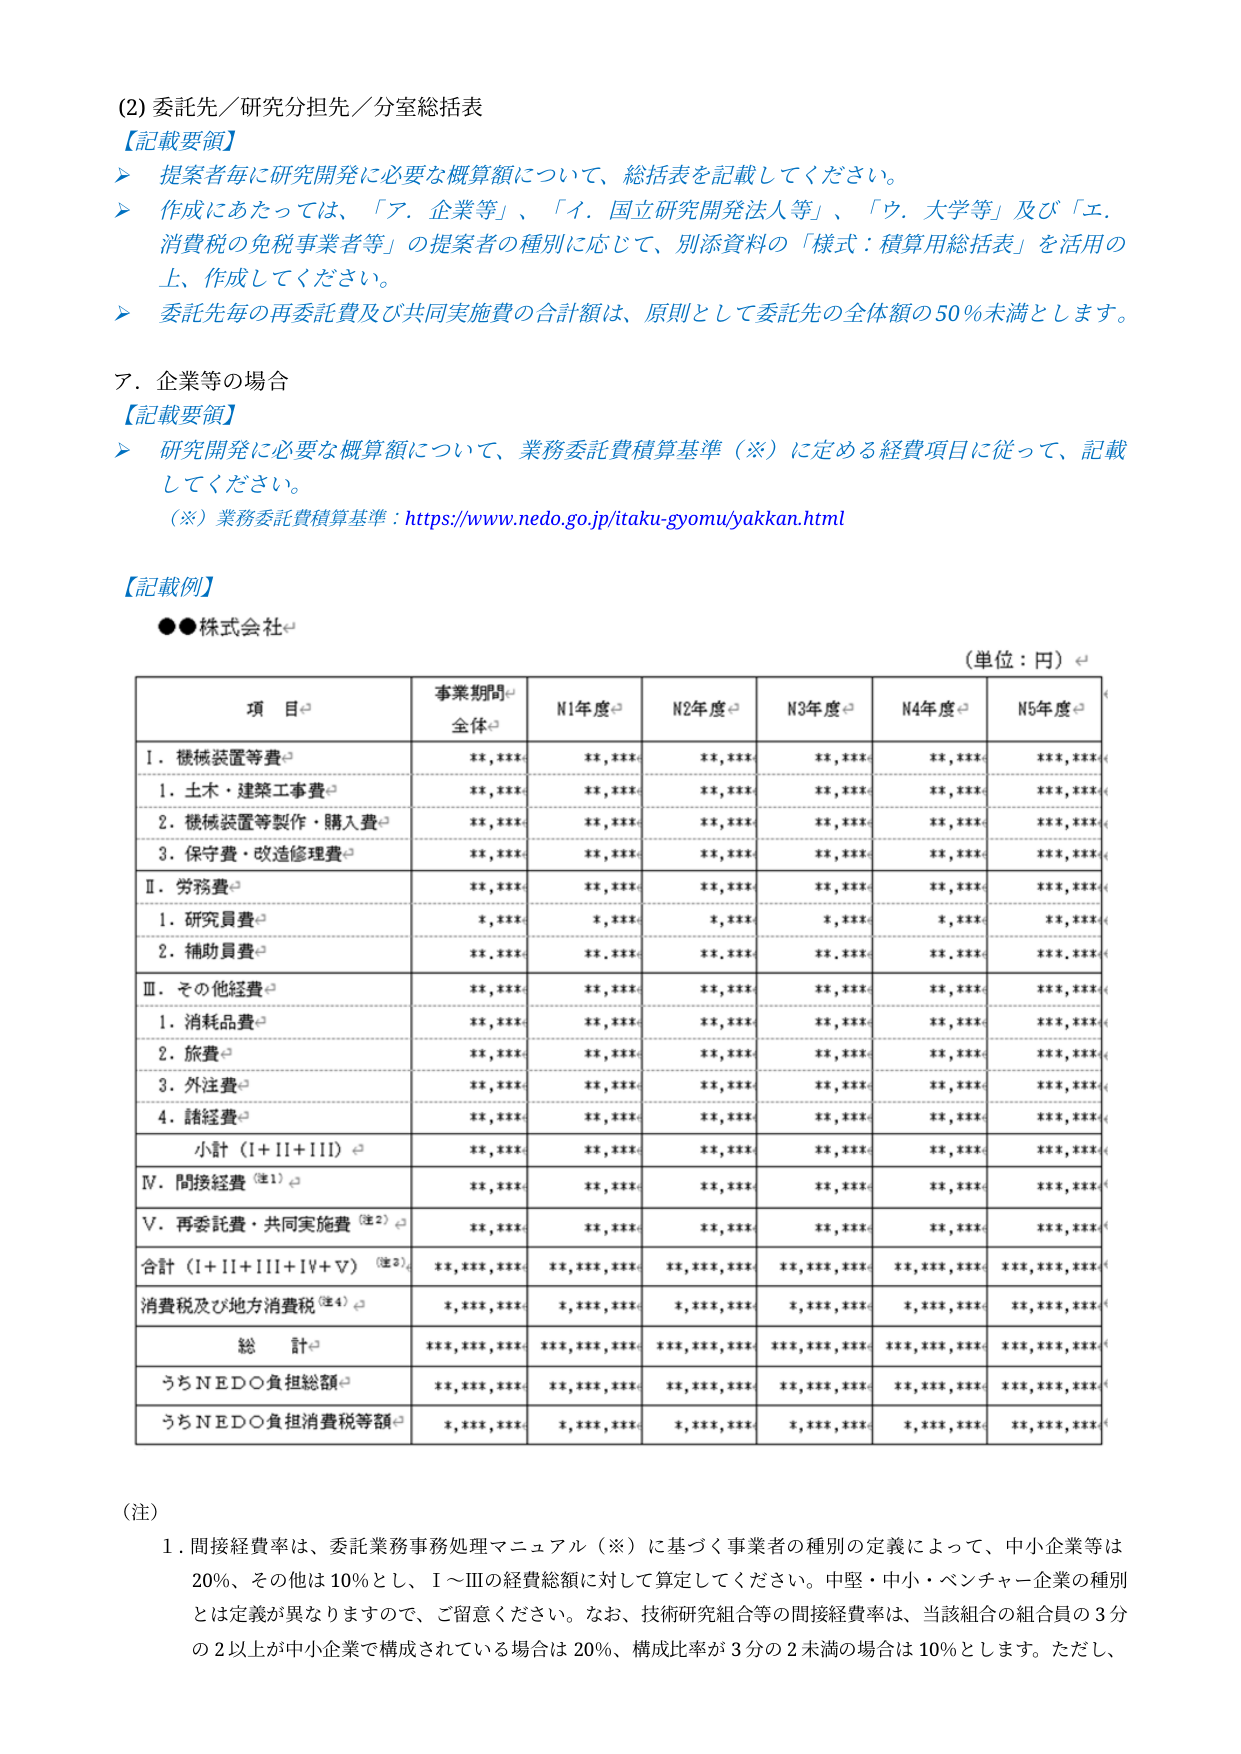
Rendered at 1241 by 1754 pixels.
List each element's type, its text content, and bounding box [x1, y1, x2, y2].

list 研究開発に必要な概算額について、業務委託費積算基準（※）に定める経費項目に従って、記載してください。 [112, 431, 1128, 500]
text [159, 1528, 1128, 1665]
text （※）業務委託費積算基準：https://www.nedo.go.jp/itaku-gyomu/yakkan.html [158, 500, 1128, 534]
list 作成にあたっては、「ア．企業等」、「イ．国立研究開発法人等」、「ウ．大学等」及び「エ．消費税の免税事業者等」の提案者の種別に応じて、別添資料の「様式：積算用総括表」を活用の上、作成してください。 [112, 192, 1128, 294]
text ア．企業等の場合 [112, 363, 1128, 397]
text (2) 委託先／研究分担先／分室総括表 [112, 89, 1128, 123]
list 委託先毎の再委託費及び共同実施費の合計額は、原則として委託先の全体額の50％未満とします。 [112, 294, 1128, 329]
list 提案者毎に研究開発に必要な概算額について、総括表を記載してください。 [112, 157, 1128, 192]
text 【記載要領】 [112, 397, 1128, 431]
text （注） [112, 1494, 1128, 1528]
picture [131, 614, 1108, 1450]
text 【記載要領】 [112, 123, 1128, 157]
text 【記載例】 [112, 568, 1128, 603]
